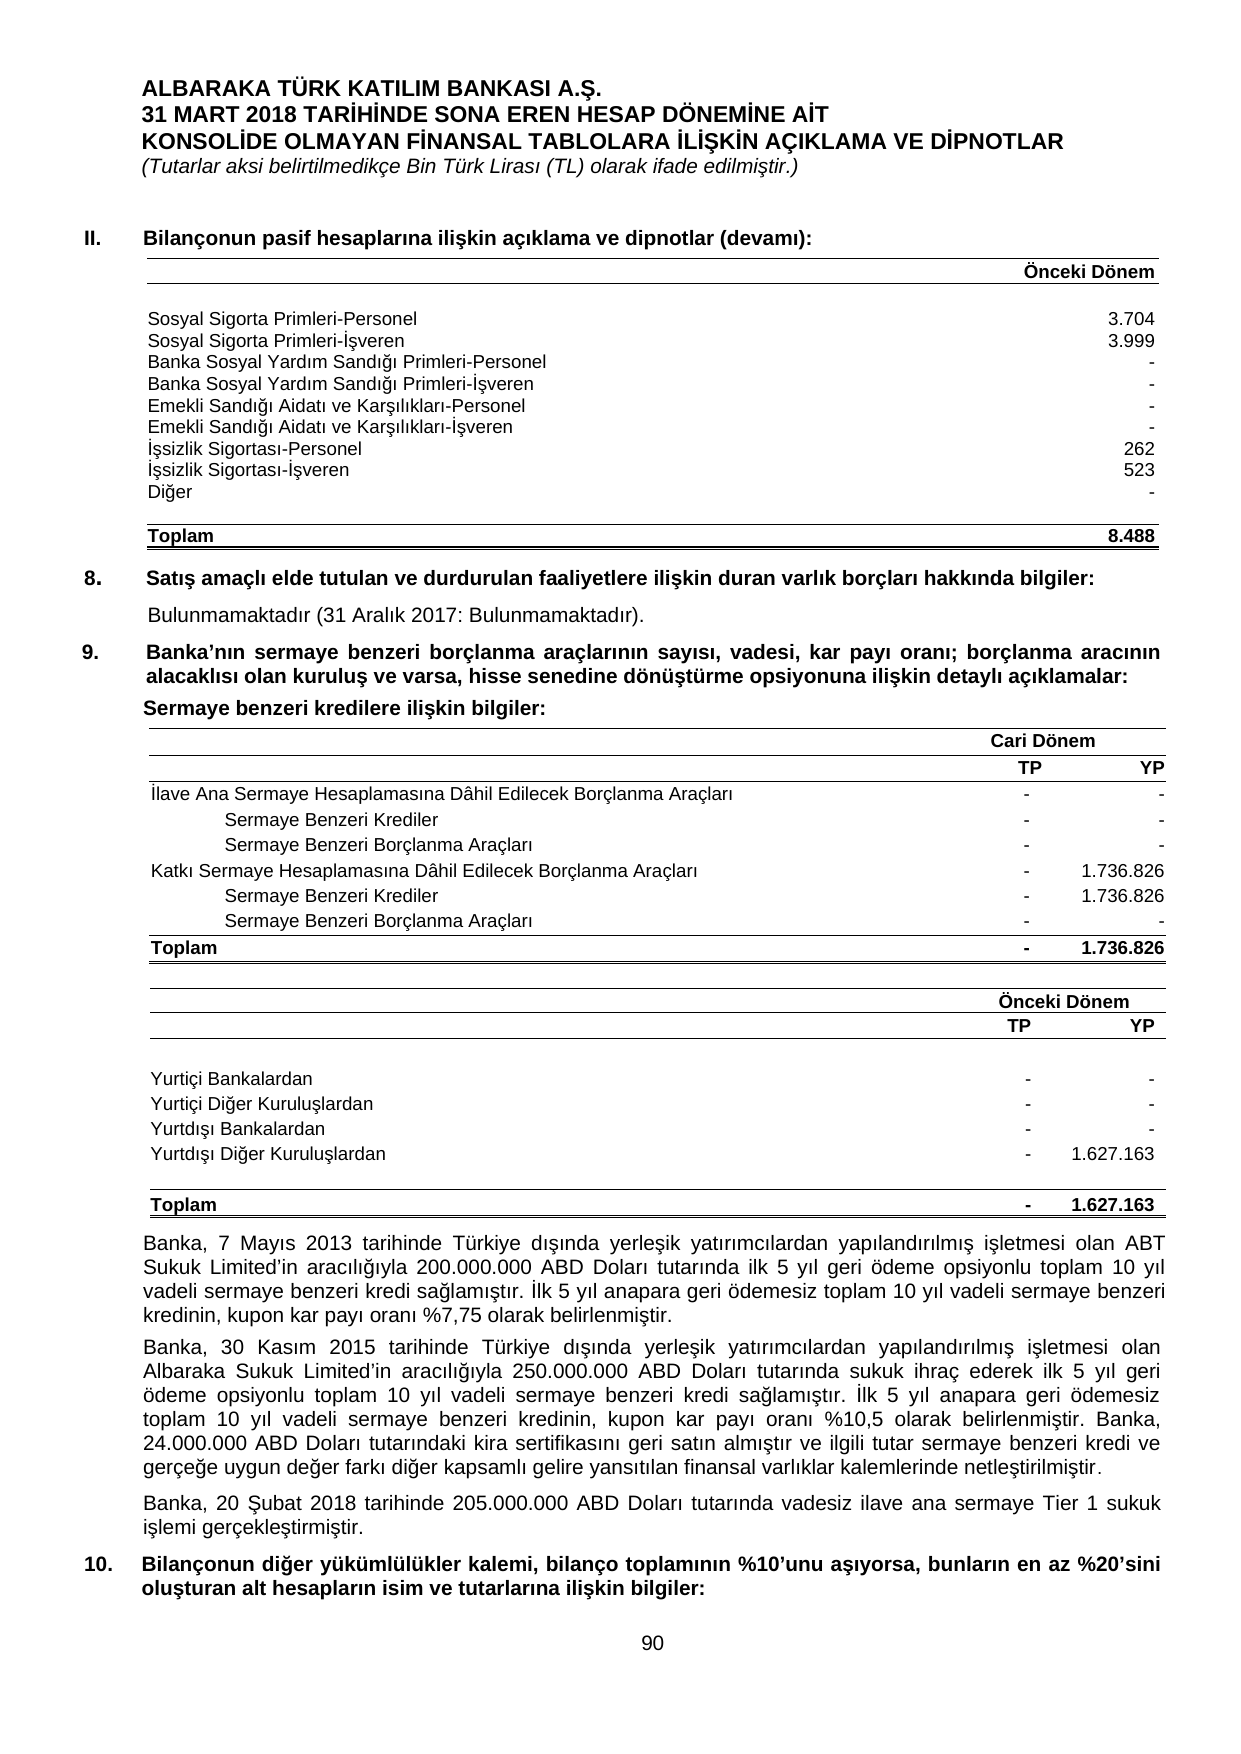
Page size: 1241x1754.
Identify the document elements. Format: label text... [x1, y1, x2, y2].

text 9. Banka’nın sermaye benzeri borçlanma araçlarının sayısı, vadesi, kar payı oranı; borçlanma aracının alacaklısı olan kuruluş ve varsa, hisse senedine dönüştürme opsiyonuna ilişkin detaylı açıklamalar: [76, 640, 1162, 688]
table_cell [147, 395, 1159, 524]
text Banka, 7 Mayıs 2013 tarihinde Türkiye dışında yerleşik yatırımcılardan yapılandırılmış işletmesi olan ABT Sukuk Limited’in aracılığıyla 200.000.000 ABD Doları tutarında ilk 5 yıl geri ödeme opsiyonlu toplam 10 yıl vadeli sermaye benzeri kredi sağlamıştır. İlk 5 yıl anapara geri ödemesiz toplam 10 yıl vadeli sermaye benzeri kredinin, kupon kar payı oranı %7,75 olarak belirlenmiştir. [143, 1231, 1167, 1327]
text Banka, 20 Şubat 2018 tarihinde 205.000.000 ABD Doları tutarında vadesiz ilave ana sermaye Tier 1 sukuk işlemi gerçekleştirmiştir. [143, 1491, 1162, 1539]
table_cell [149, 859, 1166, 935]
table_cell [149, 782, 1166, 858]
text 8. Satış amaçlı elde tutulan ve durdurulan faaliyetlere ilişkin duran varlık borçları hakkında bilgiler: [84, 562, 1168, 591]
text Bulunmamaktadır (31 Aralık 2017: Bulunmamaktadır). [146, 603, 1162, 627]
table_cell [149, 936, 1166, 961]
text Sermaye benzeri kredilere ilişkin bilgiler: [143, 696, 1162, 720]
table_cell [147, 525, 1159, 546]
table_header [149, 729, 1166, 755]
text Banka, 30 Kasım 2015 tarihinde Türkiye dışında yerleşik yatırımcılardan yapılandırılmış işletmesi olan Albaraka Sukuk Limited’in aracılığıyla 250.000.000 ABD Doları tutarında sukuk ihraç ederek ilk 5 yıl geri ödeme opsiyonlu toplam 10 yıl vadeli sermaye benzeri kredi sağlamıştır. İlk 5 yıl anapara geri ödemesiz toplam 10 yıl vadeli sermaye benzeri kredinin, kupon kar payı oranı %10,5 olarak belirlenmiştir. Banka, 24.000.000 ABD Doları tutarındaki kira sertifikasını geri satın almıştır ve ilgili tutar sermaye benzeri kredi ve gerçeğe uygun değer farkı diğer kapsamlı gelire yansıtılan finansal varlıklar kalemlerinde netleştirilmiştir. [143, 1335, 1162, 1479]
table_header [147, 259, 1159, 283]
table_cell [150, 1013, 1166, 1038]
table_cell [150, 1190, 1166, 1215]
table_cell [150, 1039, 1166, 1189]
text II. Bilançonun pasif hesaplarına ilişkin açıklama ve dipnotlar (devamı): [84, 226, 1162, 250]
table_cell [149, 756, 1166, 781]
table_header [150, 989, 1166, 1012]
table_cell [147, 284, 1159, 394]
text 10. Bilançonun diğer yükümlülükler kalemi, bilanço toplamının %10’unu aşıyorsa, bunların en az %20’sini oluşturan alt hesapların isim ve tutarlarına ilişkin bilgiler: [84, 1552, 1162, 1599]
